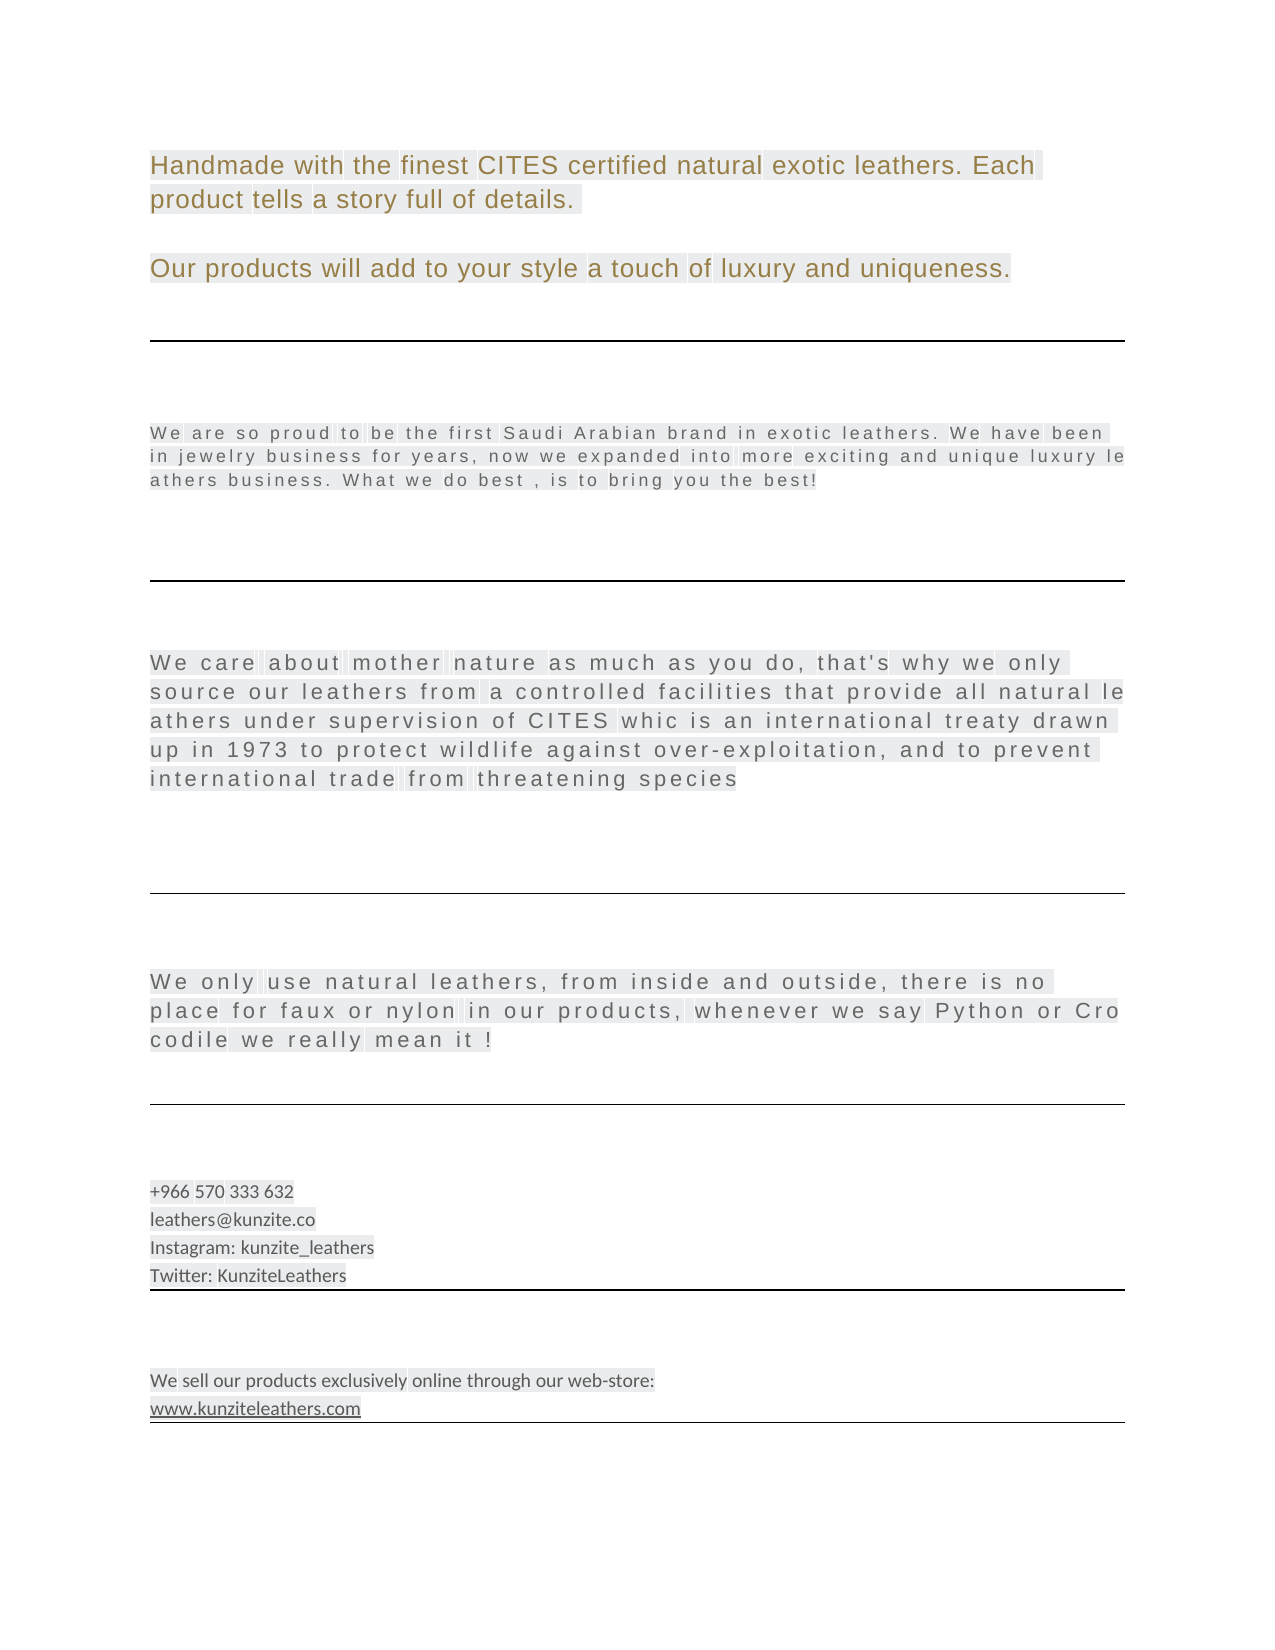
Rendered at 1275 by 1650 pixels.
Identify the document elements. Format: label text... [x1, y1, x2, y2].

text Handmade with the finest CITES certified natural exotic leathers. Each product tells a story full of details. Our products will add to your style a touch of luxury and uniqueness. [150, 150, 1125, 283]
text We are so proud to be the first Saudi Arabian brand in exotic leathers. We have been in jewelry business for years, now we expanded into more exciting and unique luxury leathers business. What we do best , is to bring you the best! [150, 422, 1125, 490]
text We care about mother nature as much as you do, that's why we only source our leathers from a controlled facilities that provide all natural leathers under supervision of CITES whic is an international treaty drawn up in 1973 to protect wildlife against over-exploitation, and to prevent international trade from threatening species [150, 650, 1125, 791]
text We sell our products exclusively online through our web-store: www.kunziteleathers.com [150, 1368, 1125, 1422]
text We only use natural leathers, from inside and outside, there is no place for faux or nylon in our products, whenever we say Python or Crocodile we really mean it ! [150, 969, 1125, 1052]
text +966 570 333 632 leathers@kunzite.co Instagram: kunzite_leathers Twitter: KunziteLeathers [150, 1179, 1125, 1289]
